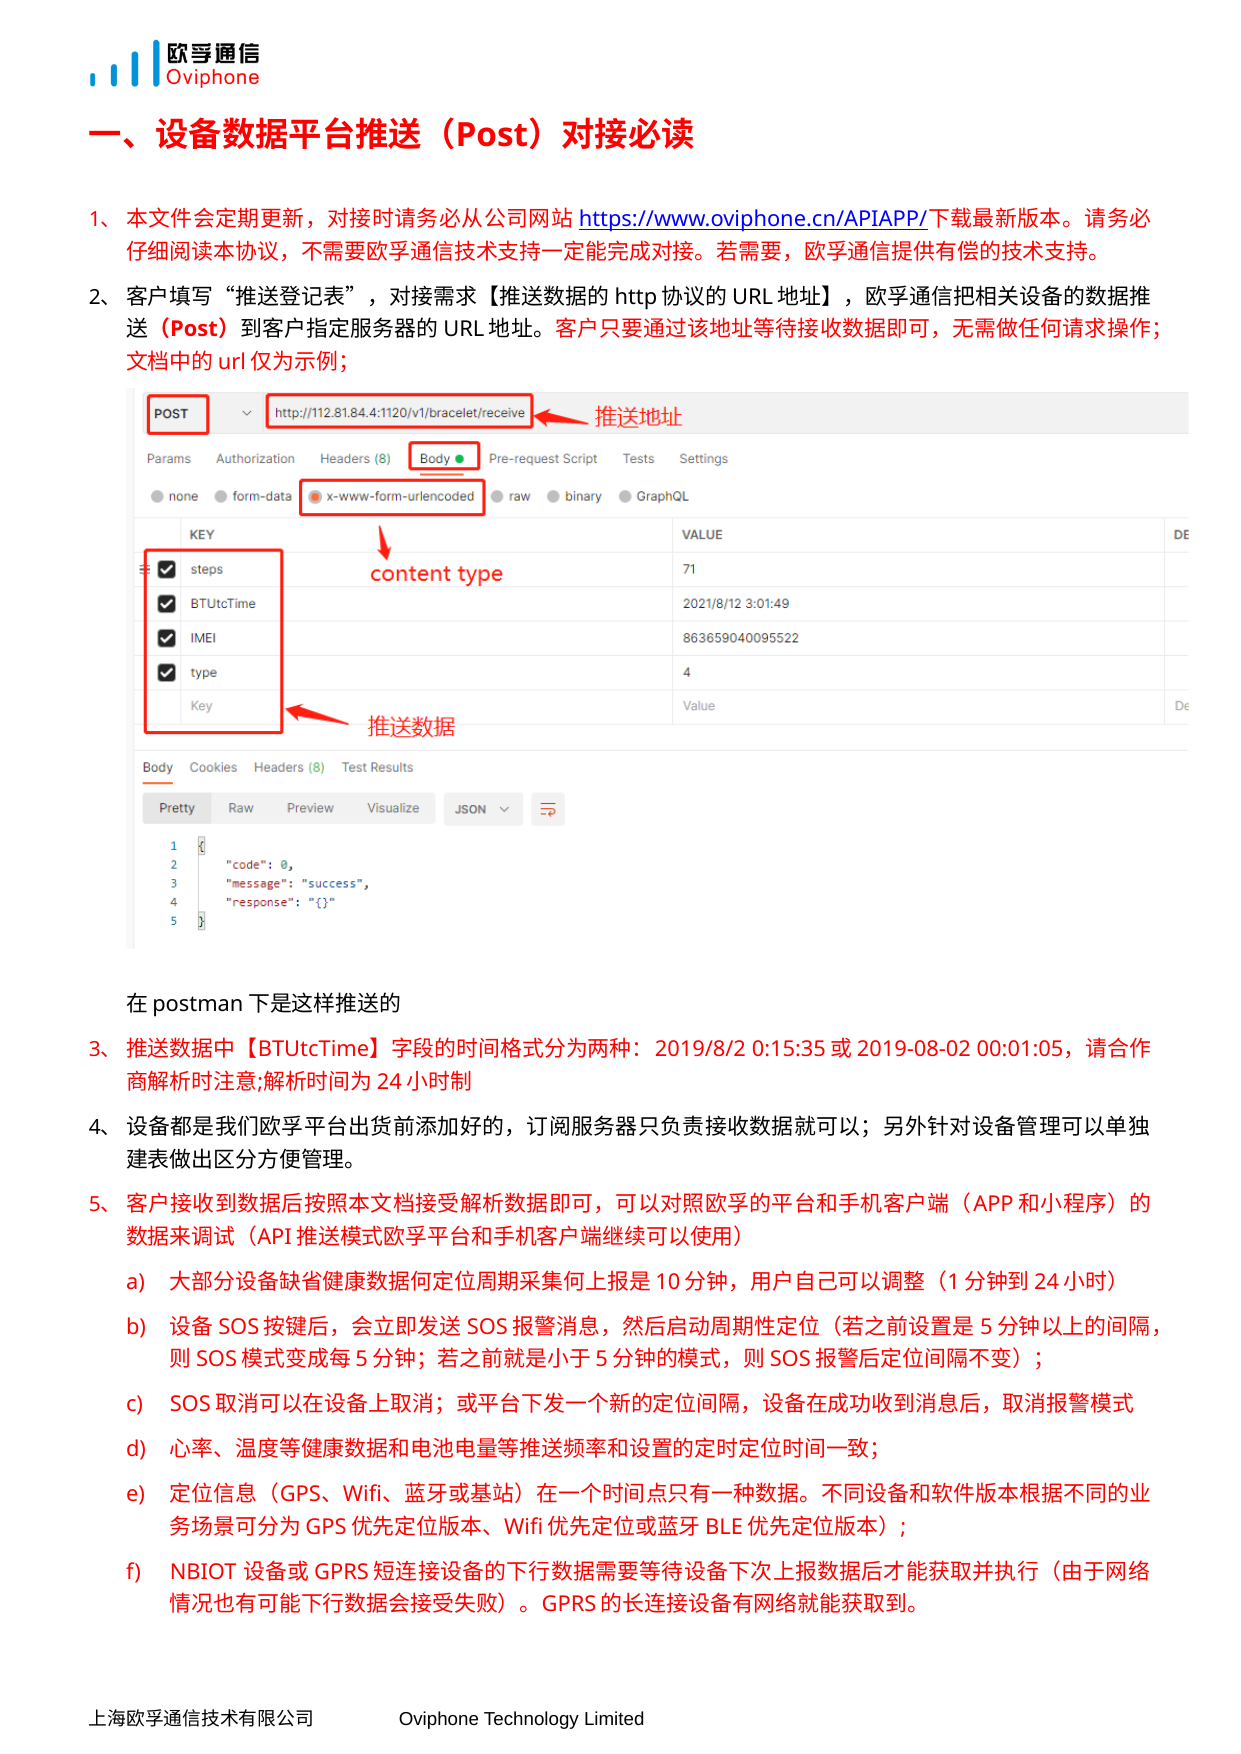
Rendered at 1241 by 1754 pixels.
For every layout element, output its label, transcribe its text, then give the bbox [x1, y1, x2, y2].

picture [88, 35, 265, 89]
list SOS取消可以在设备上取消；或平台下发一个新的定位间隔，设备在成功收到消息后，取消报警模式 [126, 1386, 1152, 1419]
list 推送数据中【BTUtcTime】字段的时间格式分为两种：2019/8/2 0:15:35或2019-08-02 00:01:05，请合作商解析时注意;解析时间为24小时制 [89, 1031, 1152, 1096]
picture [125, 388, 1189, 949]
list 本文件会定期更新，对接时请务必从公司网站https://www.oviphone.cn/APIAPP/下载最新版本。请务必仔细阅读本协议，不需要欧孚通信技术支持一定能完成对接。若需要，欧孚通信提供有偿的技术支持。 [89, 201, 1152, 266]
list 定位信息（GPS、Wifi、蓝牙或基站）在一个时间点只有一种数据。不同设备和软件版本根据不同的业务场景可分为GPS优先定位版本、Wifi优先定位或蓝牙BLE优先定位版本）; [126, 1476, 1152, 1541]
list NBIOT 设备或GPRS短连接设备的下行数据需要等待设备下次上报数据后才能获取并执行（由于网络情况也有可能下行数据会接受失败）。GPRS的长连接设备有网络就能获取到。 [126, 1554, 1152, 1619]
list 大部分设备缺省健康数据何定位周期采集何上报是10分钟，用户自己可以调整（1分钟到24小时） [126, 1264, 1152, 1296]
list 设备都是我们欧孚平台出货前添加好的，订阅服务器只负责接收数据就可以；另外针对设备管理可以单独建表做出区分方便管理。 [89, 1109, 1152, 1174]
list 心率、温度等健康数据和电池电量等推送频率和设置的定时定位时间一致； [126, 1431, 1152, 1464]
subtitle 一、设备数据平台推送（Post）对接必读 [89, 99, 1152, 164]
list 在postman下是这样推送的 [126, 986, 1152, 1019]
list 设备SOS按键后，会立即发送SOS报警消息，然后启动周期性定位（若之前设置是5分钟以上的间隔，则SOS模式变成每5分钟；若之前就是小于5分钟的模式，则SOS报警后定位间隔不变）； [126, 1309, 1152, 1374]
list 客户填写“推送登记表”，对接需求【推送数据的http协议的URL地址】，欧孚通信把相关设备的数据推送（Post）到客户指定服务器的URL地址。客户只要通过该地址等待接收数据即可，无需做任何请求操作；文档中的url仅为示例； [89, 279, 1152, 376]
list 客户接收到数据后按照本文档接受解析数据即可，可以对照欧孚的平台和手机客户端（APP和小程序）的数据来调试（API推送模式欧孚平台和手机客户端继续可以使用） [89, 1186, 1152, 1251]
